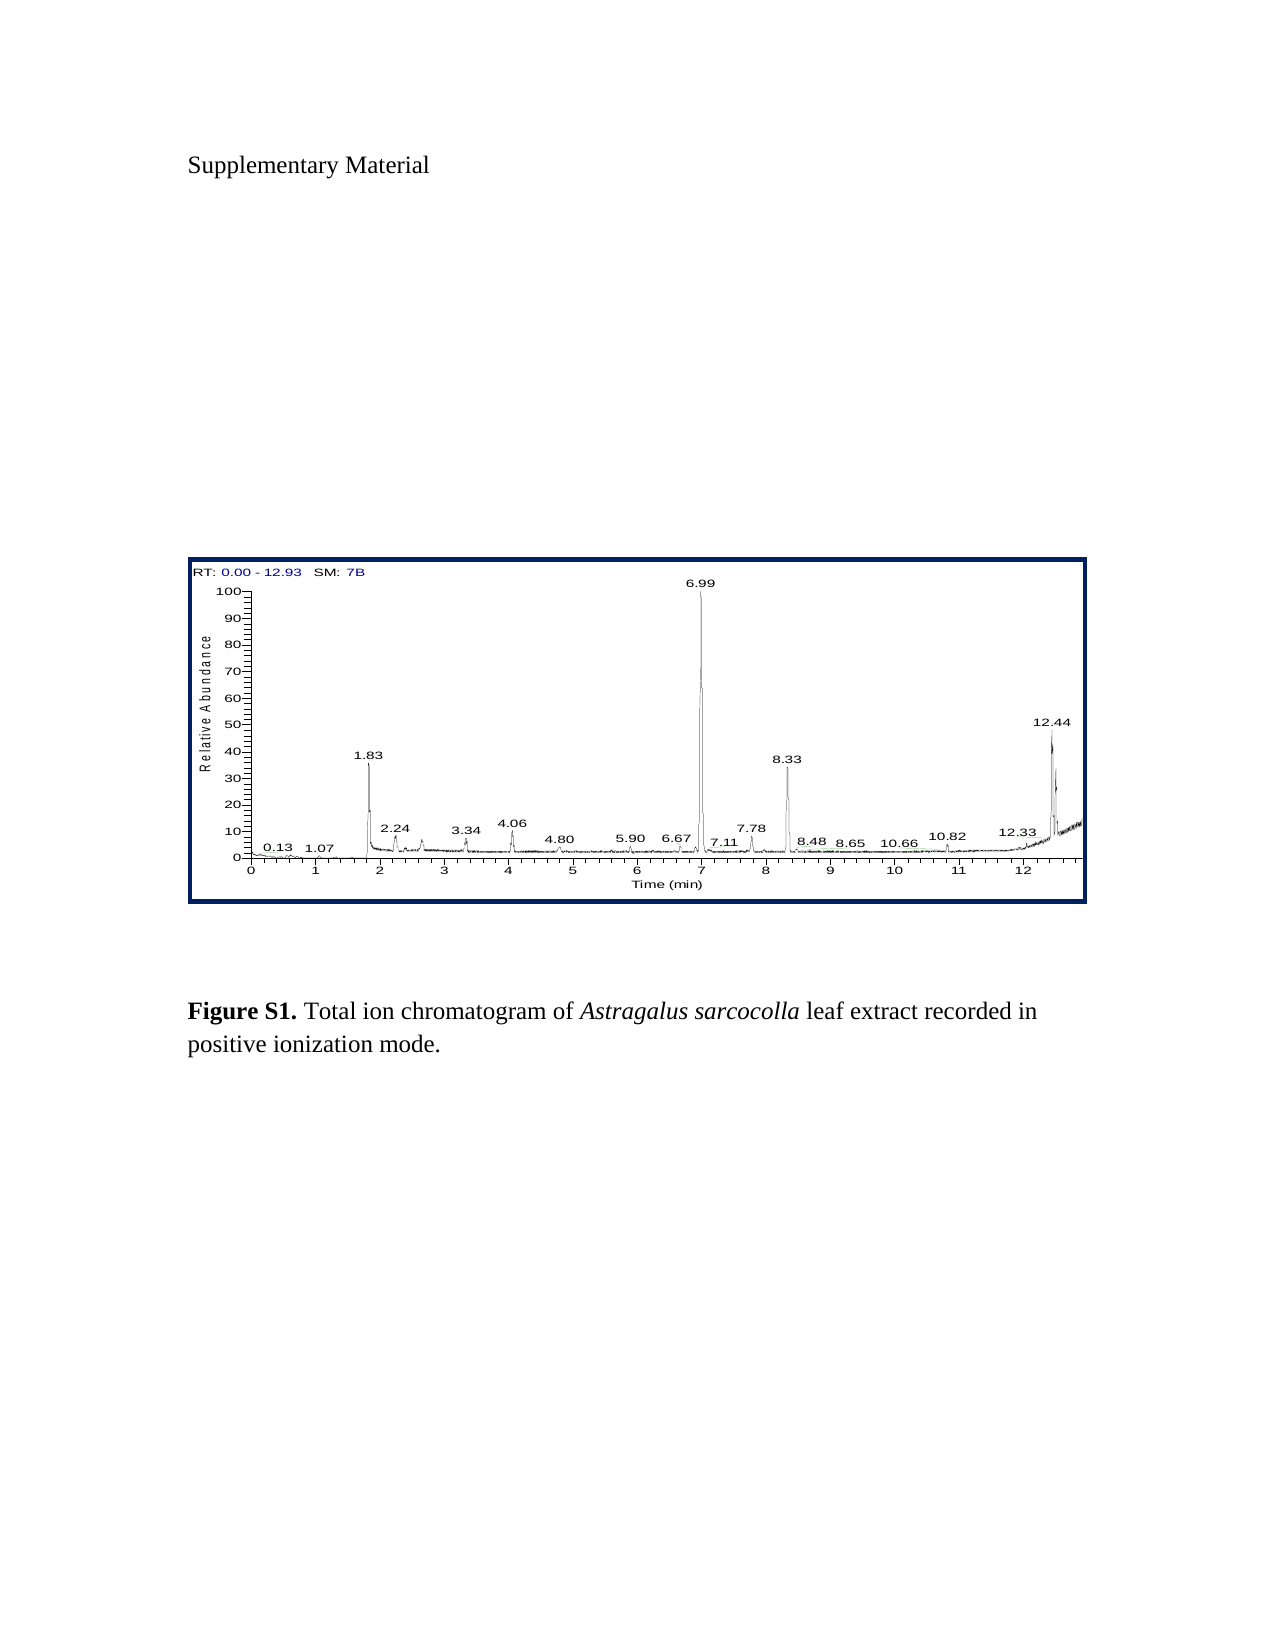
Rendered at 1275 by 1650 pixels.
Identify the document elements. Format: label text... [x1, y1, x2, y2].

title Supplementary Material [187, 150, 1087, 179]
text Figure S1. Total ion chromatogram of Astragalus sarcocolla leaf extract recorded in positive ionization mode. [187, 996, 1087, 1057]
